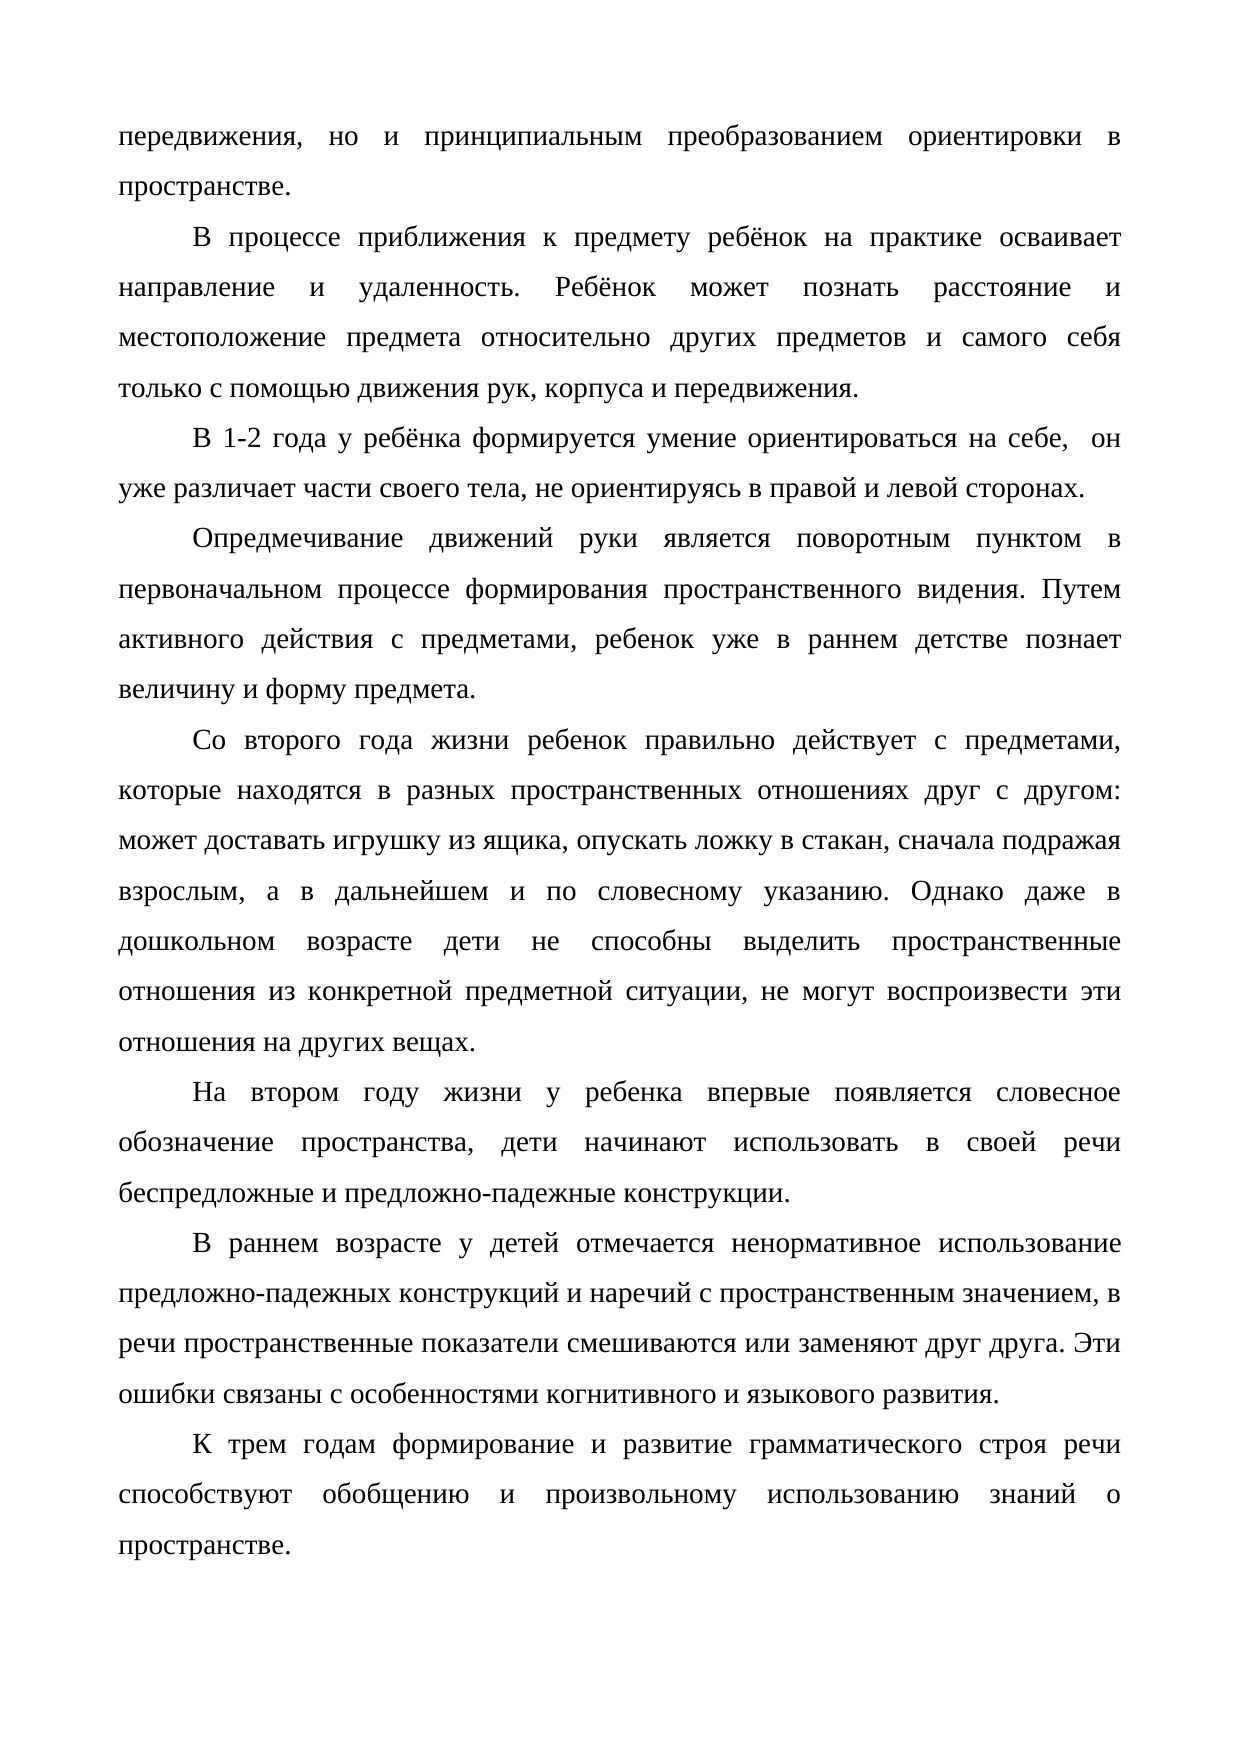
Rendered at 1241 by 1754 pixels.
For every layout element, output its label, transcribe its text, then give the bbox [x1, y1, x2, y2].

text В процессе приближения к предмету ребёнок на практике осваивает направление и удаленность. Ребёнок может познать расстояние и местоположение предмета относительно других предметов и самого себя только с помощью движения рук, корпуса и передвижения. [118, 219, 1122, 403]
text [118, 118, 1122, 202]
text Опредмечивание движений руки является поворотным пунктом в первоначальном процессе формирования пространственного видения. Путем активного действия с предметами, ребенок уже в раннем детстве познает величину и форму предмета. [118, 521, 1122, 705]
text На втором году жизни у ребенка впервые появляется словесное обозначение пространства, дети начинают использовать в своей речи беспредложные и предложно-падежные конструкции. [118, 1074, 1122, 1208]
text В раннем возрасте у детей отмечается ненормативное использование предложно-падежных конструкций и наречий с пространственным значением, в речи пространственные показатели смешиваются или заменяют друг друга. Эти ошибки связаны с особенностями когнитивного и языкового развития. [118, 1225, 1122, 1409]
text Со второго года жизни ребенок правильно действует с предметами, которые находятся в разных пространственных отношениях друг с другом: может доставать игрушку из ящика, опускать ложку в стакан, сначала подражая взрослым, а в дальнейшем и по словесному указанию. Однако даже в дошкольном возрасте дети не способны выделить пространственные отношения из конкретной предметной ситуации, не могут воспроизвести эти отношения на других вещах. [118, 722, 1122, 1057]
text В 1-2 года у ребёнка формируется умение ориентироваться на себе, он уже различает части своего тела, не ориентируясь в правой и левой сторонах. [118, 420, 1122, 504]
text К трем годам формирование и развитие грамматического строя речи способствуют обобщению и произвольному использованию знаний о пространстве. [118, 1426, 1122, 1560]
